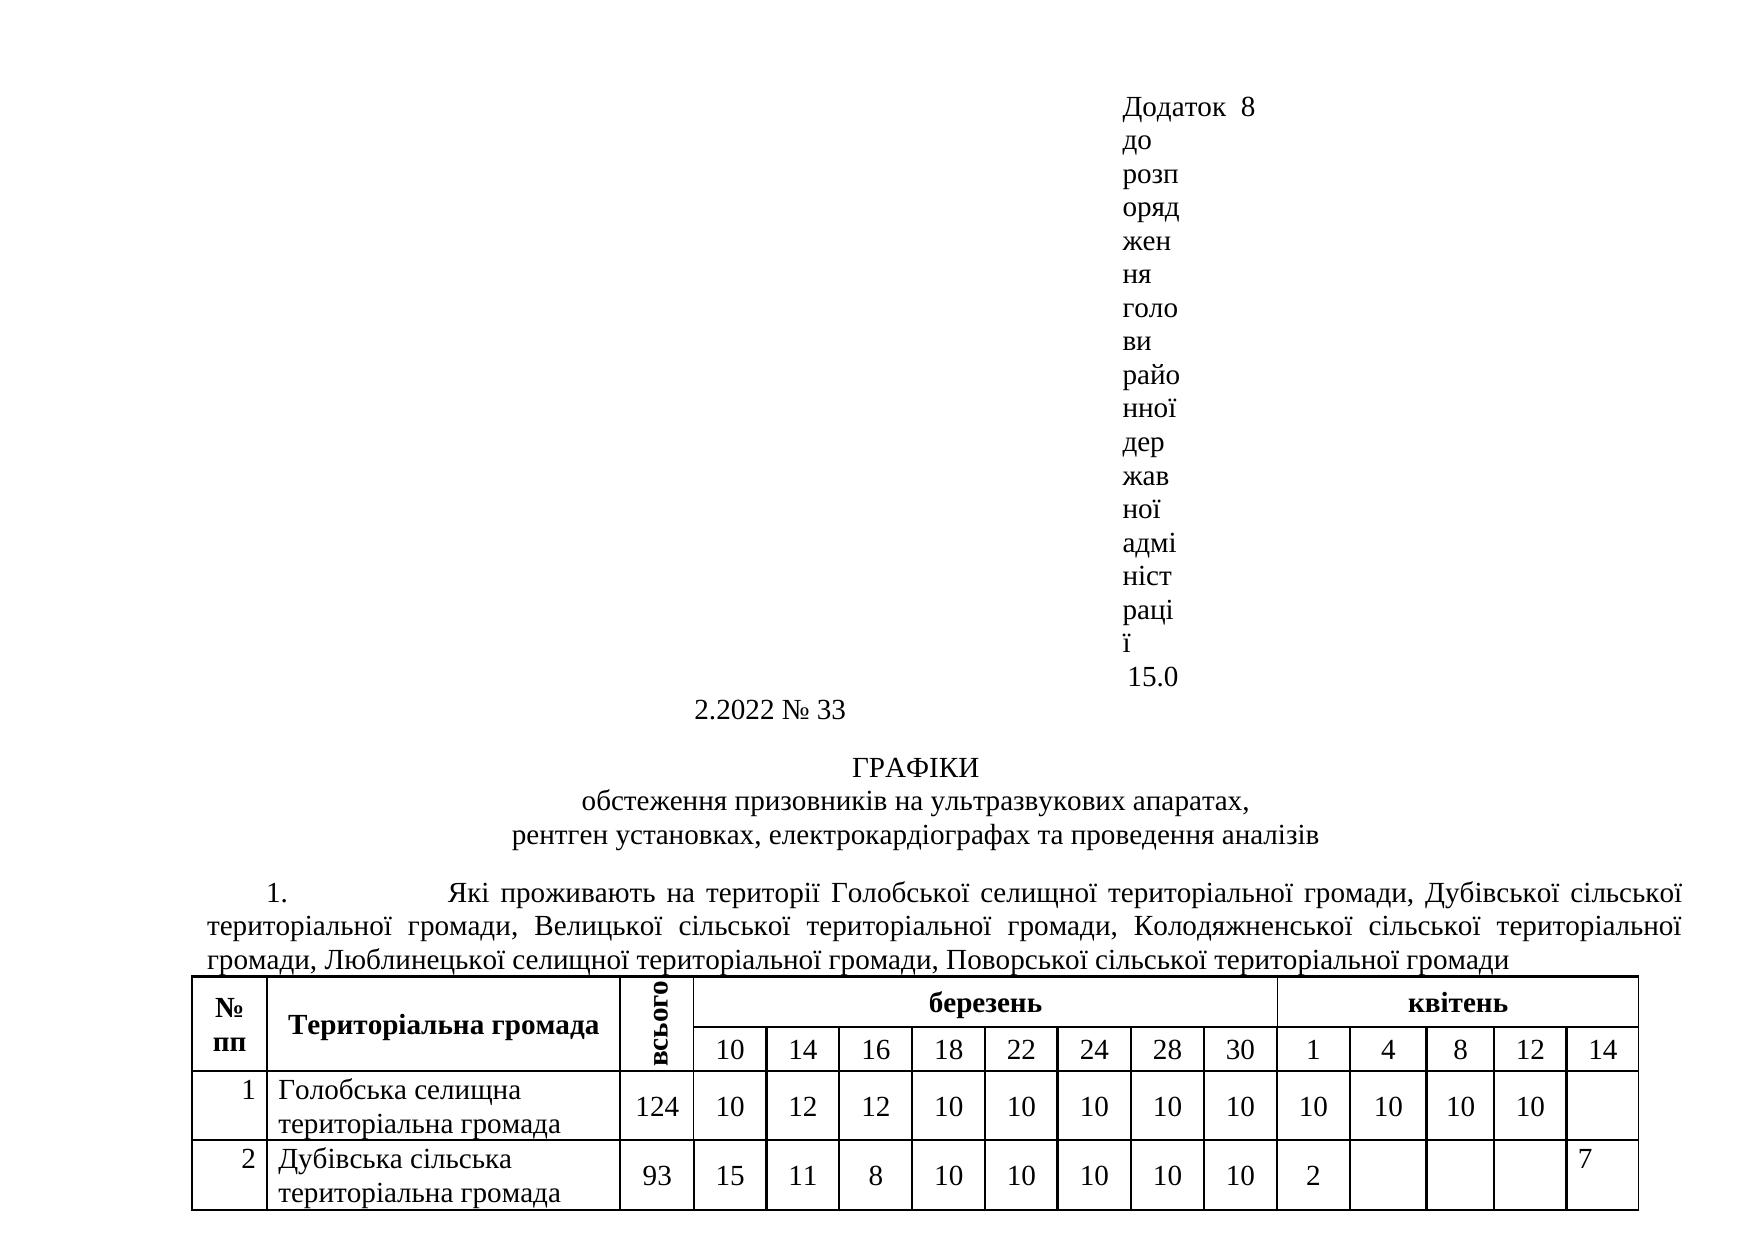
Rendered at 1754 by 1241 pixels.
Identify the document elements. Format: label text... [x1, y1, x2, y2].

table_cell [1351, 1141, 1425, 1208]
table_cell 11 [768, 1141, 838, 1208]
table_cell 14 [1568, 1028, 1638, 1070]
table_cell Голобська селищна територіальна громада [268, 1072, 619, 1139]
table_cell 10 [1132, 1072, 1203, 1139]
table_cell 8 [1428, 1028, 1493, 1070]
table_header березень [694, 978, 1277, 1026]
table_cell 12 [1495, 1028, 1565, 1070]
table_cell 4 [1351, 1028, 1425, 1070]
table_cell 10 [1278, 1072, 1349, 1139]
table_cell 30 [1205, 1028, 1276, 1070]
table_cell 12 [768, 1072, 838, 1139]
table_cell 22 [986, 1028, 1056, 1070]
table_cell 16 [840, 1028, 911, 1070]
table_cell 18 [913, 1028, 984, 1070]
table_cell [1495, 1141, 1565, 1208]
table_cell 10 [1428, 1072, 1493, 1139]
table_cell 12 [840, 1072, 911, 1139]
table_cell [1568, 1072, 1638, 1139]
text 15.02.2022 № 33 [694, 659, 1181, 726]
table_cell 93 [621, 1141, 693, 1208]
table_cell 15 [695, 1141, 765, 1208]
text Додаток 8 [1122, 89, 1683, 122]
table_cell 2 [1278, 1141, 1349, 1208]
table_cell 10 [986, 1141, 1056, 1208]
table_cell 24 [1059, 1028, 1130, 1070]
table_cell 14 [768, 1028, 838, 1070]
table_cell 10 [1495, 1072, 1565, 1139]
list Які проживають на території Голобської селищної територіальної громади, Дубівської сільської територіальної громади, Велицької сільської територіальної громади, Колодяжненської сільської територіальної громади, Люблинецької селищної територіальної громади, Поворської сільської територіальної громади [207, 875, 1683, 975]
table_cell 10 [913, 1072, 984, 1139]
table_cell 10 [694, 1028, 765, 1070]
table_cell 10 [1351, 1072, 1425, 1139]
table_header № пп [193, 978, 266, 1070]
table_header всього [621, 978, 693, 1070]
table_cell 10 [1059, 1072, 1130, 1139]
text обстеження призовників на ультразвукових апаратах, [148, 783, 1683, 817]
table_cell 1 [193, 1072, 266, 1139]
table_cell 7 [1568, 1141, 1638, 1208]
table_cell 10 [913, 1141, 984, 1208]
text до розпорядження голови [1122, 122, 1181, 357]
text рентген установках, електрокардіографах та проведення аналізів [148, 817, 1683, 851]
table_cell 10 [1205, 1072, 1276, 1139]
text районної державної адміністрації [1122, 357, 1181, 659]
table_cell 124 [621, 1072, 693, 1139]
table_cell 10 [1132, 1141, 1203, 1208]
table_cell 1 [1278, 1028, 1349, 1070]
table_cell 28 [1132, 1028, 1203, 1070]
table_header квітень [1278, 978, 1638, 1026]
table_header Територіальна громада [268, 978, 619, 1070]
table_cell 2 [193, 1141, 266, 1208]
table_cell 10 [1059, 1141, 1130, 1208]
table_cell [1428, 1141, 1493, 1208]
table_cell 10 [1205, 1141, 1276, 1208]
table_cell 8 [840, 1141, 911, 1208]
table_cell 10 [694, 1072, 765, 1139]
table_cell 10 [986, 1072, 1056, 1139]
table_cell Дубівська сільська територіальна громада [268, 1141, 619, 1208]
text ГРАФІКИ [148, 750, 1683, 783]
